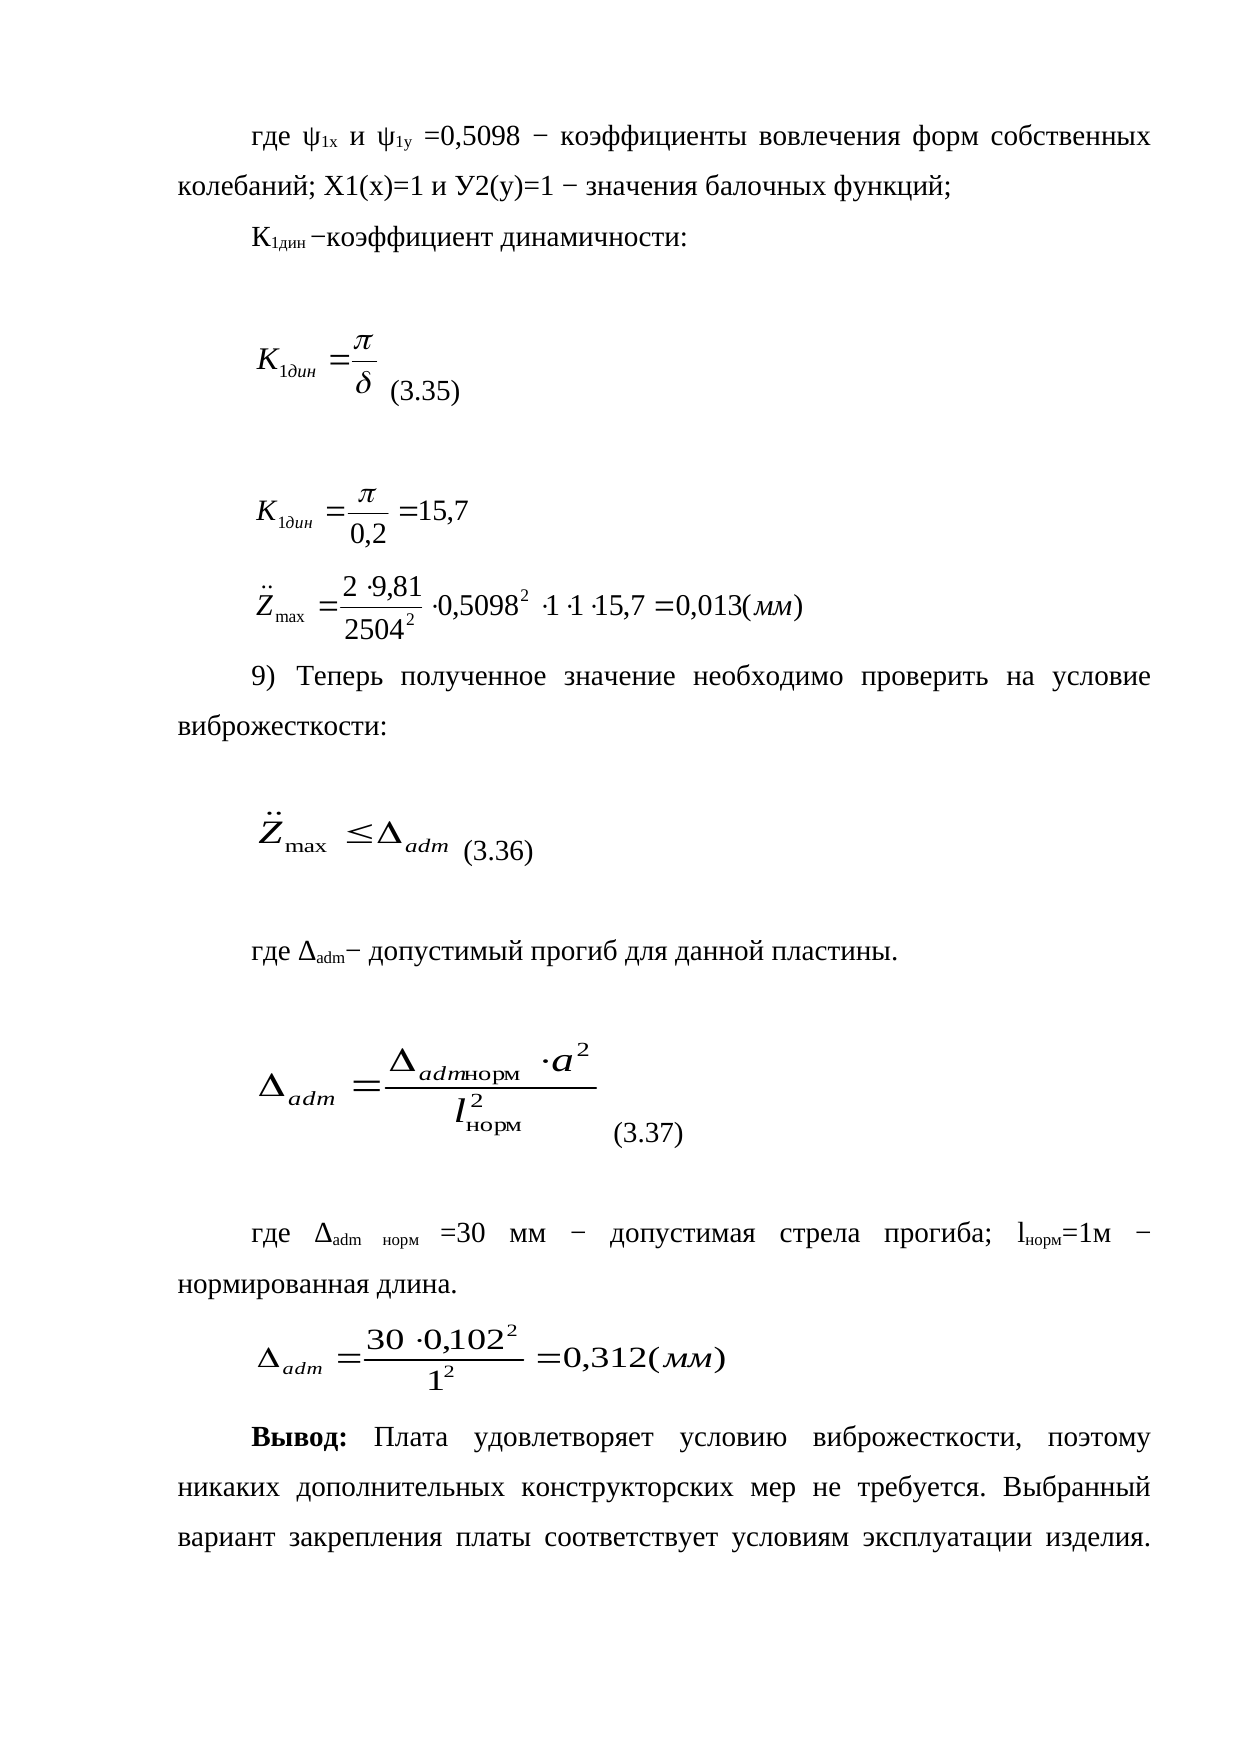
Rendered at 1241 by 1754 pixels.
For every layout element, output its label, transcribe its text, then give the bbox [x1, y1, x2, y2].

text (3.37) [177, 1034, 1152, 1148]
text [177, 1419, 1152, 1553]
text (3.36) [177, 808, 1152, 866]
text (3.35) [177, 319, 1152, 407]
text где ∆adm− допустимый прогиб для данной пластины. [177, 933, 1152, 967]
list Теперь полученное значение необходимо проверить на условие виброжесткости: [177, 658, 1152, 741]
text где ∆adm норм =30 мм − допустимая стрела прогиба; lнорм=1м − нормированная длина. [177, 1215, 1152, 1299]
text где ψ1х и ψ1у =0,5098 − коэффициенты вовлечения форм собственных колебаний; Х1(х)=1 и У2(у)=1 − значения балочных функций; [177, 118, 1152, 202]
text К1дин −коэффициент динамичности: [177, 219, 1152, 252]
